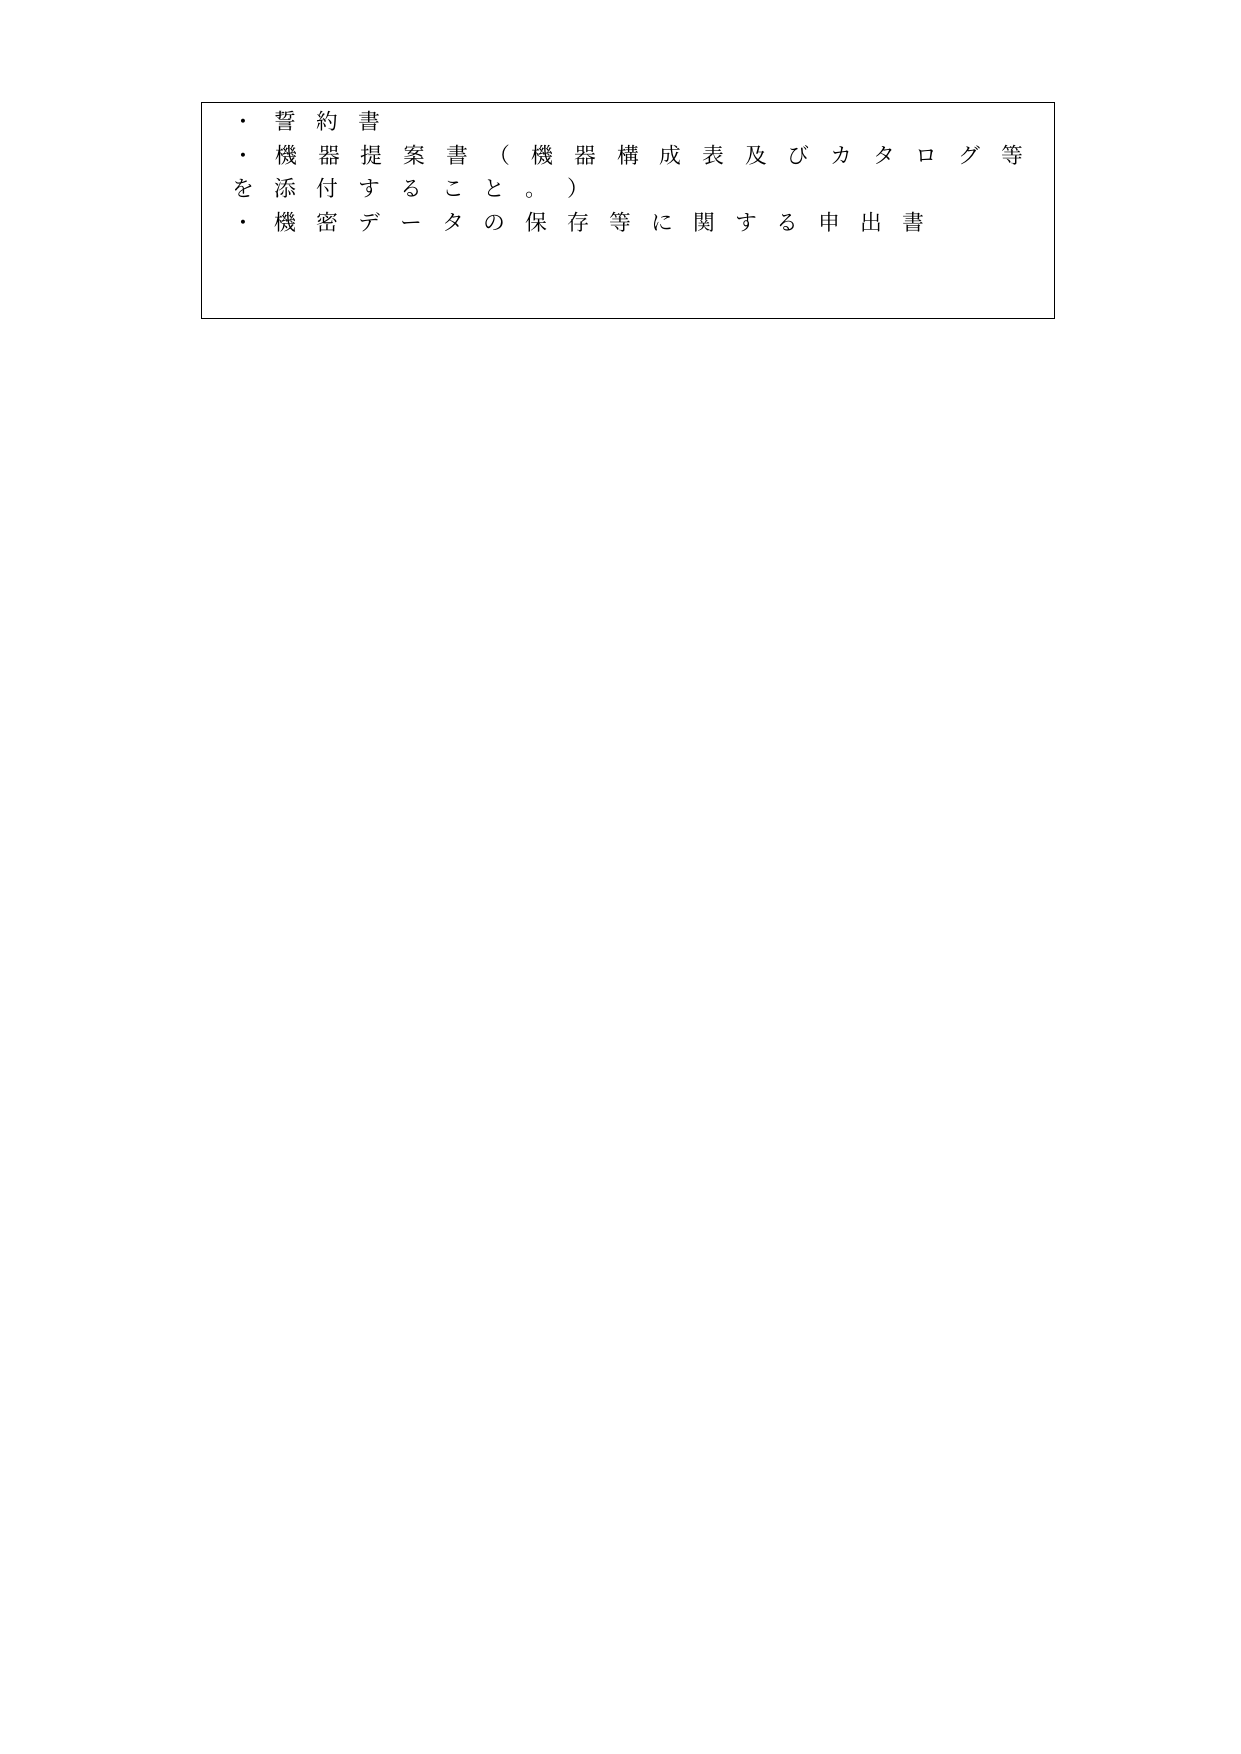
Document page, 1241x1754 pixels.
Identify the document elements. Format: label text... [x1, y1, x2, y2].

table_header ・誓約書 ・機器提案書（機器構成表及びカタログ等を添付すること。） ・機密データの保存等に関する申出書 [202, 103, 1054, 318]
